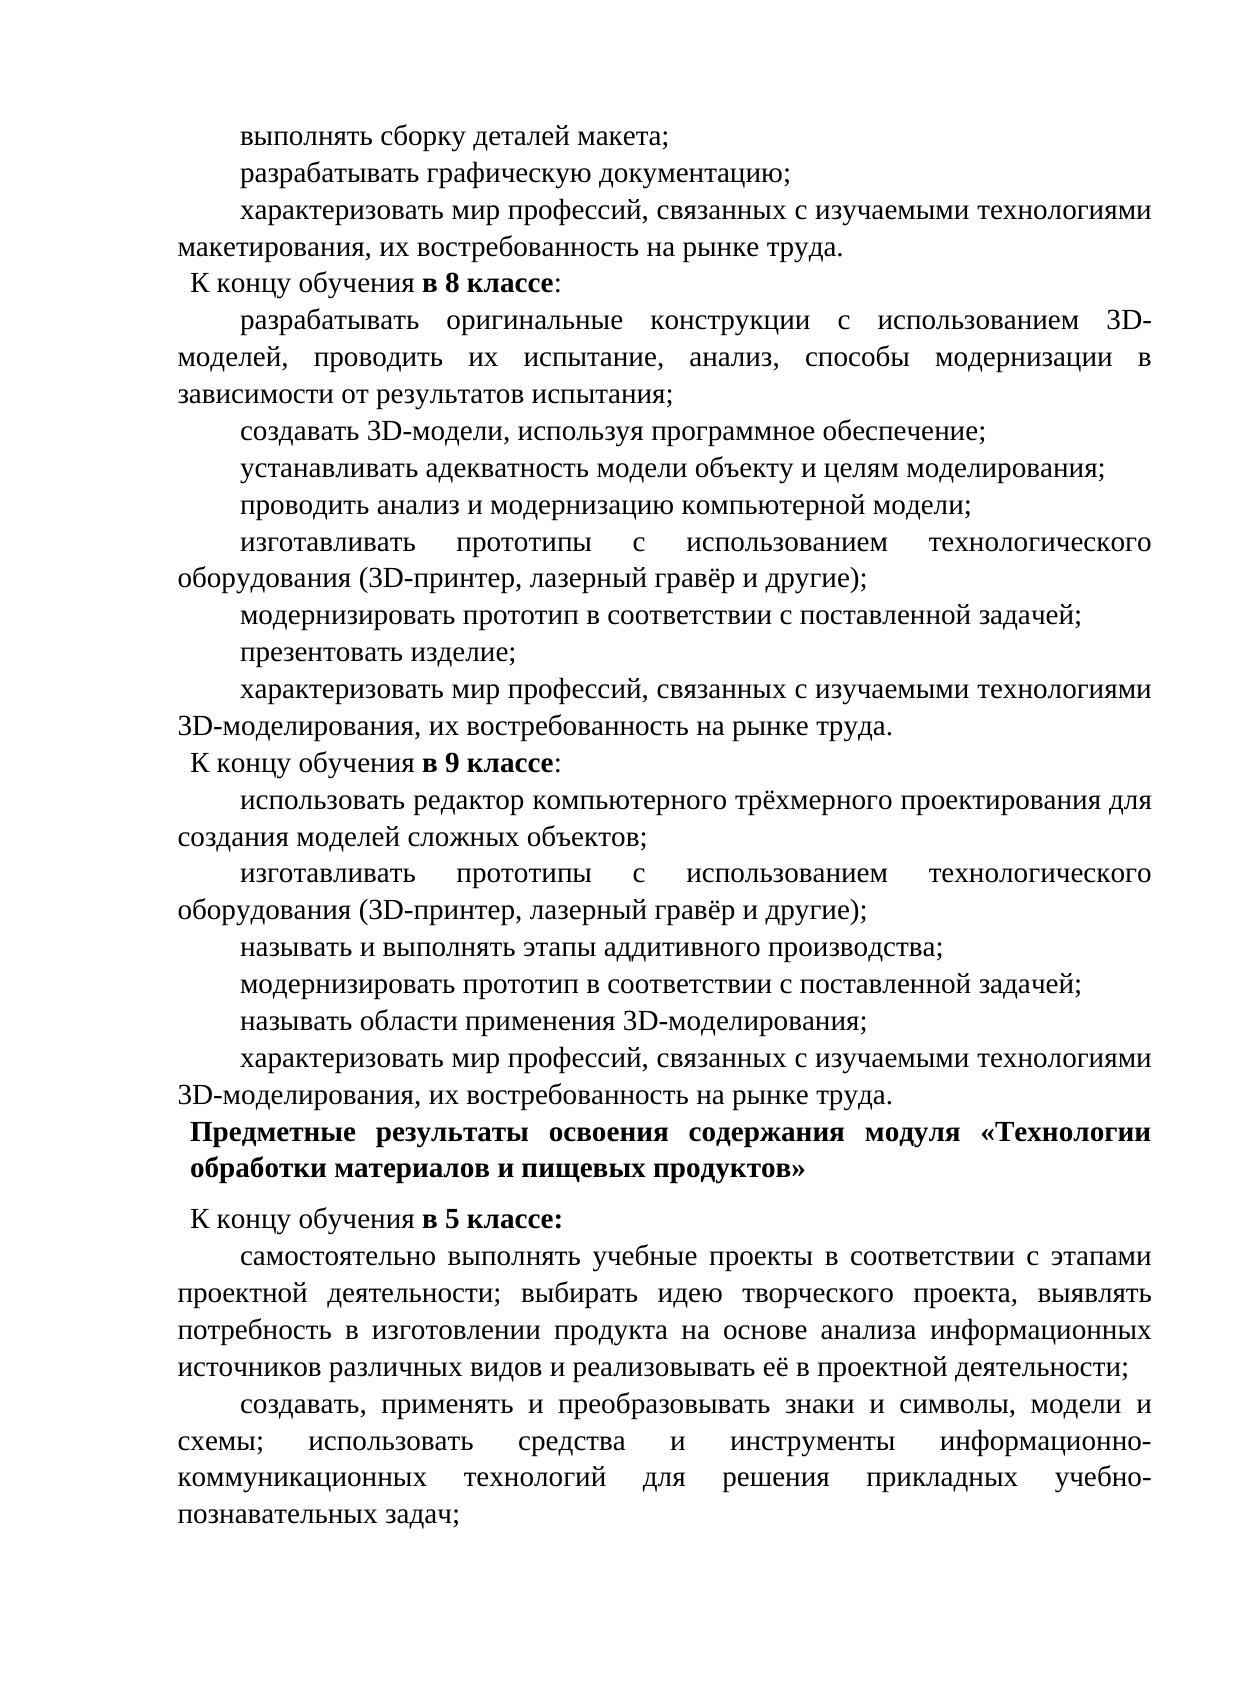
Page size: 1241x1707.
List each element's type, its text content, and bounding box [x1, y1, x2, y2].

text характеризовать мир профессий, связанных с изучаемыми технологиями 3D-моделирования, их востребованность на рынке труда. [177, 1040, 1152, 1110]
text характеризовать мир профессий, связанных с изучаемыми технологиями макетирования, их востребованность на рынке труда. [177, 192, 1152, 262]
text К концу обучения в 5 классе: [190, 1201, 1152, 1235]
text презентовать изделие; [177, 634, 1152, 668]
text К концу обучения в 9 классе: [190, 745, 1152, 778]
text использовать редактор компьютерного трёхмерного проектирования для создания моделей сложных объектов; [177, 782, 1152, 852]
text выполнять сборку деталей макета; [177, 118, 1152, 152]
text создавать 3D-модели, используя программное обеспечение; [177, 413, 1152, 447]
text называть и выполнять этапы аддитивного производства; [177, 929, 1152, 963]
text модернизировать прототип в соответствии с поставленной задачей; [177, 966, 1152, 1000]
text разрабатывать оригинальные конструкции с использованием 3D-моделей, проводить их испытание, анализ, способы модернизации в зависимости от результатов испытания; [177, 302, 1152, 410]
text изготавливать прототипы с использованием технологического оборудования (3D-принтер, лазерный гравёр и другие); [177, 524, 1152, 594]
text самостоятельно выполнять учебные проекты в соответствии с этапами проектной деятельности; выбирать идею творческого проекта, выявлять потребность в изготовлении продукта на основе анализа информационных источников различных видов и реализовывать её в проектной деятельности; [177, 1238, 1152, 1382]
text проводить анализ и модернизацию компьютерной модели; [177, 487, 1152, 520]
text К концу обучения в 8 классе: [190, 266, 1152, 299]
text изготавливать прототипы с использованием технологического оборудования (3D-принтер, лазерный гравёр и другие); [177, 856, 1152, 926]
text характеризовать мир профессий, связанных с изучаемыми технологиями 3D-моделирования, их востребованность на рынке труда. [177, 671, 1152, 742]
text Предметные результаты освоения содержания модуля «Технологии обработки материалов и пищевых продуктов» [190, 1114, 1152, 1184]
text создавать, применять и преобразовывать знаки и символы, модели и схемы; использовать средства и инструменты информационно-коммуникационных технологий для решения прикладных учебно-познавательных задач; [177, 1386, 1152, 1530]
text устанавливать адекватность модели объекту и целям моделирования; [177, 450, 1152, 483]
text разрабатывать графическую документацию; [177, 155, 1152, 188]
text называть области применения 3D-моделирования; [177, 1003, 1152, 1037]
text модернизировать прототип в соответствии с поставленной задачей; [177, 597, 1152, 631]
